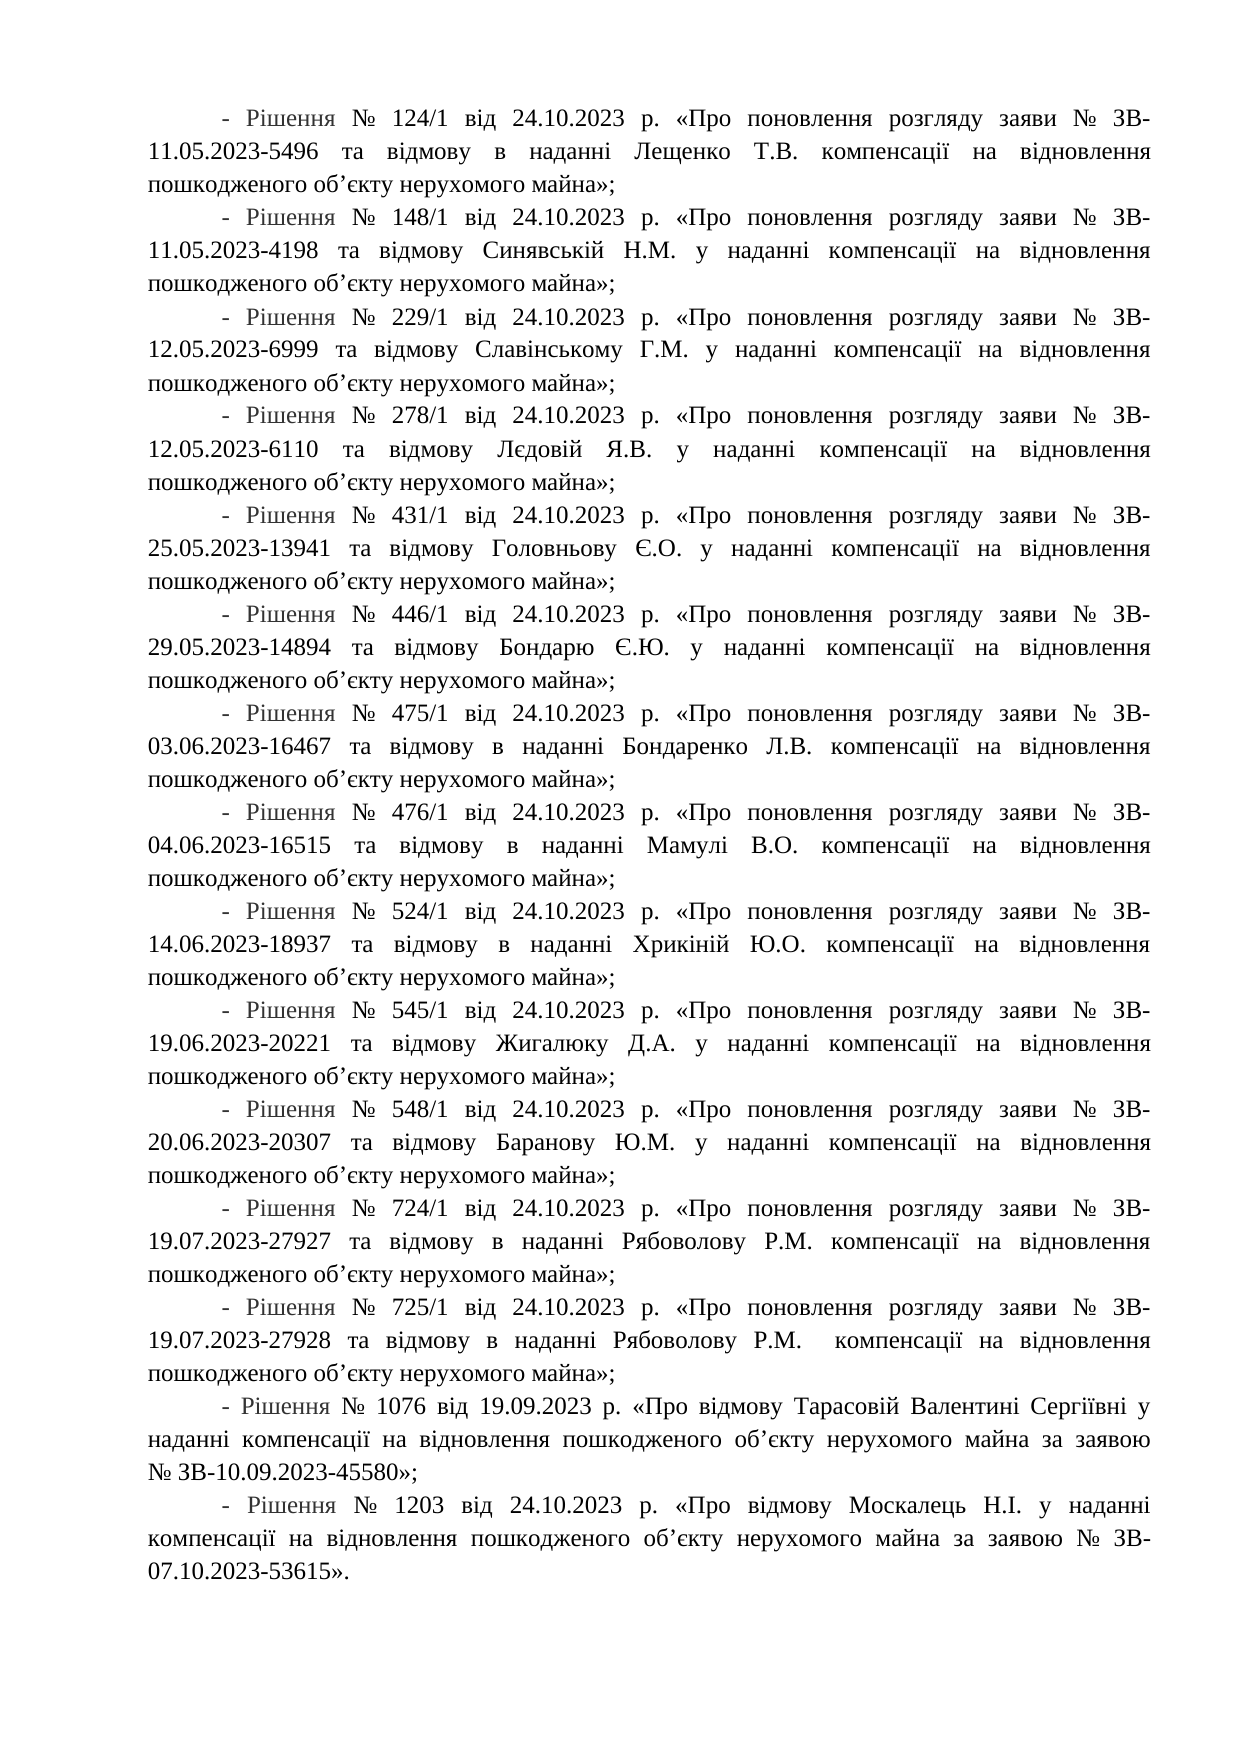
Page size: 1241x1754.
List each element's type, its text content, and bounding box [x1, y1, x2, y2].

text - Рішення № 278/1 від 24.10.2023 р. «Про поновлення розгляду заяви № ЗВ-12.05.2023-6110 та відмову Лєдовій Я.В. у наданні компенсації на відновлення пошкодженого об’єкту нерухомого майна»; [148, 401, 1152, 495]
text - Рішення № 431/1 від 24.10.2023 р. «Про поновлення розгляду заяви № ЗВ-25.05.2023-13941 та відмову Головньову Є.О. у наданні компенсації на відновлення пошкодженого об’єкту нерухомого майна»; [148, 500, 1152, 594]
text - Рішення № 148/1 від 24.10.2023 р. «Про поновлення розгляду заяви № ЗВ-11.05.2023-4198 та відмову Синявській Н.М. у наданні компенсації на відновлення пошкодженого об’єкту нерухомого майна»; [148, 202, 1152, 297]
text - Рішення № 446/1 від 24.10.2023 р. «Про поновлення розгляду заяви № ЗВ-29.05.2023-14894 та відмову Бондарю Є.Ю. у наданні компенсації на відновлення пошкодженого об’єкту нерухомого майна»; [148, 599, 1152, 693]
text - Рішення № 548/1 від 24.10.2023 р. «Про поновлення розгляду заяви № ЗВ-20.06.2023-20307 та відмову Баранову Ю.М. у наданні компенсації на відновлення пошкодженого об’єкту нерухомого майна»; [148, 1094, 1152, 1189]
text - Рішення № 524/1 від 24.10.2023 р. «Про поновлення розгляду заяви № ЗВ-14.06.2023-18937 та відмову в наданні Хрикіній Ю.О. компенсації на відновлення пошкодженого об’єкту нерухомого майна»; [148, 896, 1152, 991]
text - Рішення № 1203 від 24.10.2023 р. «Про відмову Москалець Н.І. у наданні компенсації на відновлення пошкодженого об’єкту нерухомого майна за заявою № ЗВ-07.10.2023-53615». [148, 1490, 1152, 1585]
text - Рішення № 475/1 від 24.10.2023 р. «Про поновлення розгляду заяви № ЗВ-03.06.2023-16467 та відмову в наданні Бондаренко Л.В. компенсації на відновлення пошкодженого об’єкту нерухомого майна»; [148, 698, 1152, 793]
text - Рішення № 124/1 від 24.10.2023 р. «Про поновлення розгляду заяви № ЗВ-11.05.2023-5496 та відмову в наданні Лещенко Т.В. компенсації на відновлення пошкодженого об’єкту нерухомого майна»; [148, 103, 1152, 198]
text - Рішення № 725/1 від 24.10.2023 р. «Про поновлення розгляду заяви № ЗВ-19.07.2023-27928 та відмову в наданні Рябоволову Р.М. компенсації на відновлення пошкодженого об’єкту нерухомого майна»; [148, 1292, 1152, 1387]
text - Рішення № 545/1 від 24.10.2023 р. «Про поновлення розгляду заяви № ЗВ-19.06.2023-20221 та відмову Жигалюку Д.А. у наданні компенсації на відновлення пошкодженого об’єкту нерухомого майна»; [148, 995, 1152, 1090]
text - Рішення № 229/1 від 24.10.2023 р. «Про поновлення розгляду заяви № ЗВ-12.05.2023-6999 та відмову Славінському Г.М. у наданні компенсації на відновлення пошкодженого об’єкту нерухомого майна»; [148, 302, 1152, 396]
text - Рішення № 476/1 від 24.10.2023 р. «Про поновлення розгляду заяви № ЗВ-04.06.2023-16515 та відмову в наданні Мамулі В.О. компенсації на відновлення пошкодженого об’єкту нерухомого майна»; [148, 797, 1152, 892]
text - Рішення № 1076 від 19.09.2023 р. «Про відмову Тарасовій Валентині Сергіївні у наданні компенсації на відновлення пошкодженого об’єкту нерухомого майна за заявою № ЗВ-10.09.2023-45580»; [148, 1391, 1152, 1486]
text - Рішення № 724/1 від 24.10.2023 р. «Про поновлення розгляду заяви № ЗВ-19.07.2023-27927 та відмову в наданні Рябоволову Р.М. компенсації на відновлення пошкодженого об’єкту нерухомого майна»; [148, 1193, 1152, 1288]
